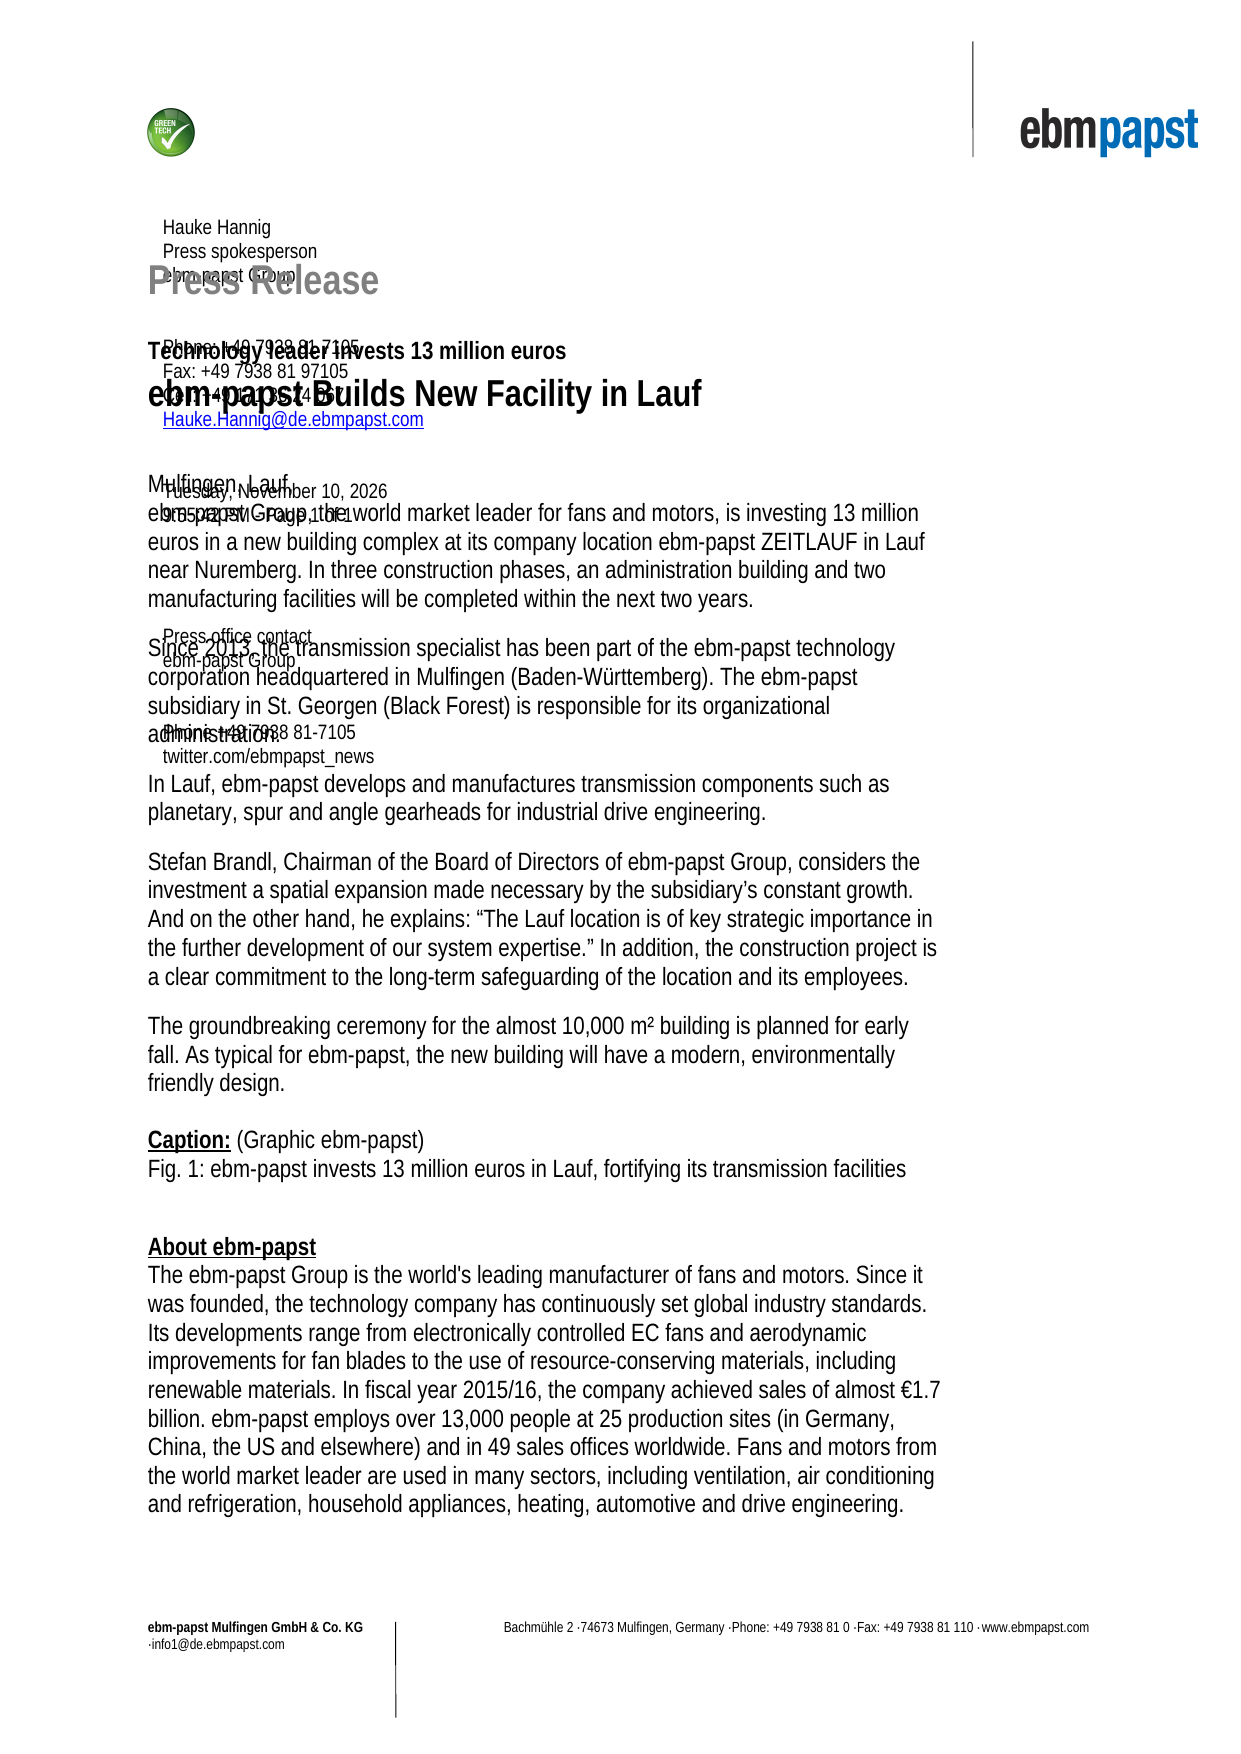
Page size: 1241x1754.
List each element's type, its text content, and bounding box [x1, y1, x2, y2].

text Since 2013, the transmission specialist has been part of the ebm-papst technology corporation headquartered in Mulfingen (Baden-Württemberg). The ebm-papst subsidiary in St. Georgen (Black Forest) is responsible for its organizational administration. [148, 633, 945, 748]
text The ebm-papst Group is the world's leading manufacturer of fans and motors. Since it was founded, the technology company has continuously set global industry standards. Its developments range from electronically controlled EC fans and aerodynamic improvements for fan blades to the use of resource-conserving materials, including renewable materials. In fiscal year 2015/16, the company achieved sales of almost €1.7 billion. ebm-papst employs over 13,000 people at 25 production sites (in Germany, China, the US and elsewhere) and in 49 sales offices worldwide. Fans and motors from the world market leader are used in many sectors, including ventilation, air conditioning and refrigeration, household appliances, heating, automotive and drive engineering. [148, 1260, 945, 1518]
text The groundbreaking ceremony for the almost 10,000 m² building is planned for early fall. As typical for ebm-papst, the new building will have a modern, environmentally friendly design. Caption: (Graphic ebm-papst) Fig. 1: ebm-papst invests 13 million euros in Lauf, fortifying its transmission facilities [148, 1011, 945, 1211]
text About ebm-papst [148, 1232, 1093, 1260]
text Mulfingen, Lauf, ebm-papst Group, the world market leader for fans and motors, is investing 13 million euros in a new building complex at its company location ebm-papst ZEITLAUF in Lauf near Nuremberg. In three construction phases, an administration building and two manufacturing facilities will be completed within the next two years. [148, 469, 945, 612]
picture [1019, 107, 1199, 159]
picture [143, 105, 199, 161]
text In Lauf, ebm-papst develops and manufactures transmission components such as planetary, spur and angle gearheads for industrial drive engineering. [148, 769, 945, 826]
text Stefan Brandl, Chairman of the Board of Directors of ebm-papst Group, considers the investment a spatial expansion made necessary by the subsidiary’s constant growth. And on the other hand, he explains: “The Lauf location is of key strategic importance in the further development of our system expertise.” In addition, the construction project is a clear commitment to the long-term safeguarding of the location and its employees. [148, 847, 945, 990]
